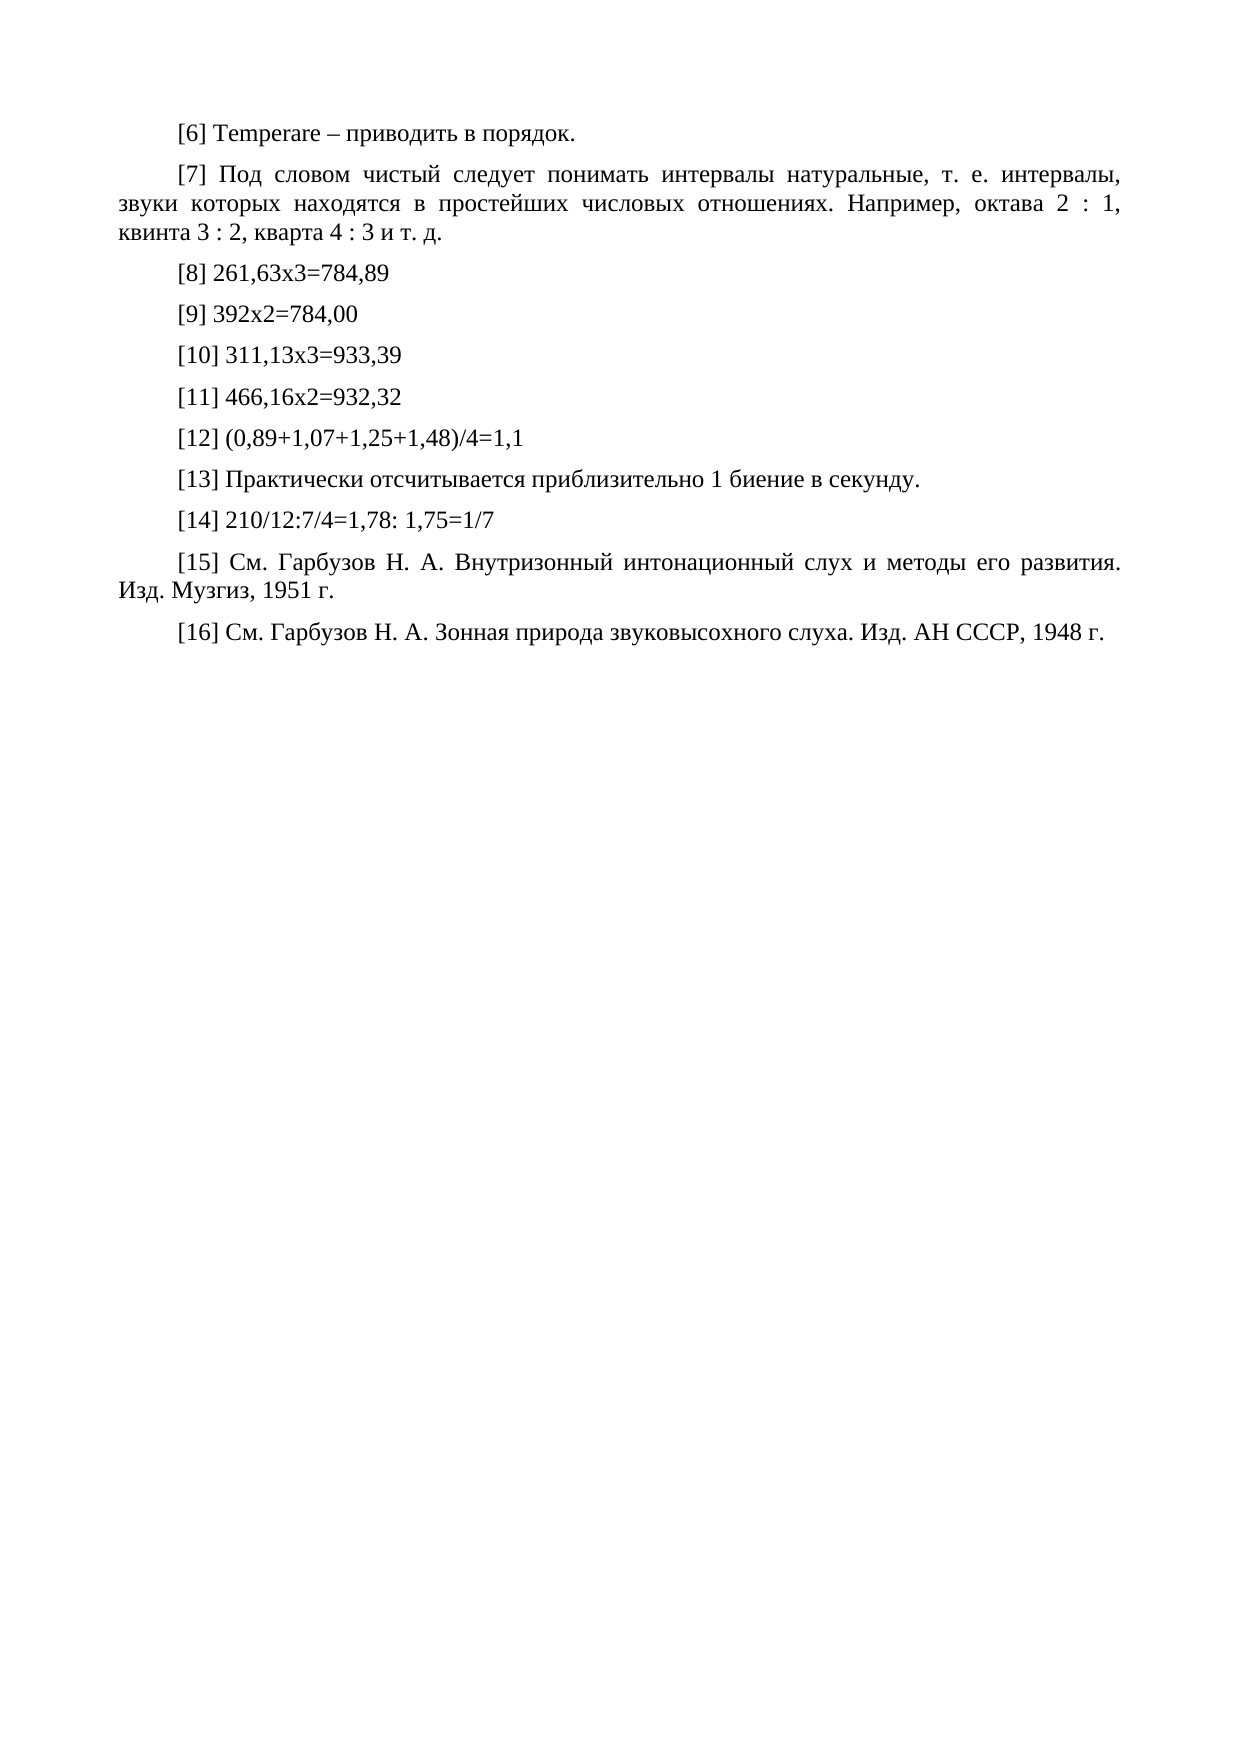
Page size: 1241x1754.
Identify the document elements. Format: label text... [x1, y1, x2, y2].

text [13] Практически отсчитывается приблизительно 1 биение в секунду. [118, 464, 1122, 493]
text [16] См. Гарбузов Н. А. Зонная природа звуковысохного слуха. Изд. АН СССР, 1948 г. [118, 617, 1122, 646]
text [12] (0,89+1,07+1,25+1,48)/4=1,1 [118, 423, 1122, 452]
text [11] 466,16x2=932,32 [118, 382, 1122, 411]
text [9] 392х2=784,00 [118, 299, 1122, 328]
text [15] См. Гарбузов Н. А. Внутризонный интонационный слух и методы его развития. Изд. Музгиз, 1951 г. [118, 547, 1122, 604]
text [6] Temperare – приводить в порядок. [118, 118, 1122, 147]
text [10] 311,13x3=933,39 [118, 341, 1122, 369]
text [7] Под словом чистый следует понимать интервалы натуральные, т. е. интервалы, звуки которых находятся в простейших числовых отношениях. Например, октава 2 : 1, квинта 3 : 2, кварта 4 : 3 и т. д. [118, 159, 1122, 246]
text [14] 210/12:7/4=1,78: 1,75=1/7 [118, 506, 1122, 534]
text [8] 261,63х3=784,89 [118, 258, 1122, 287]
